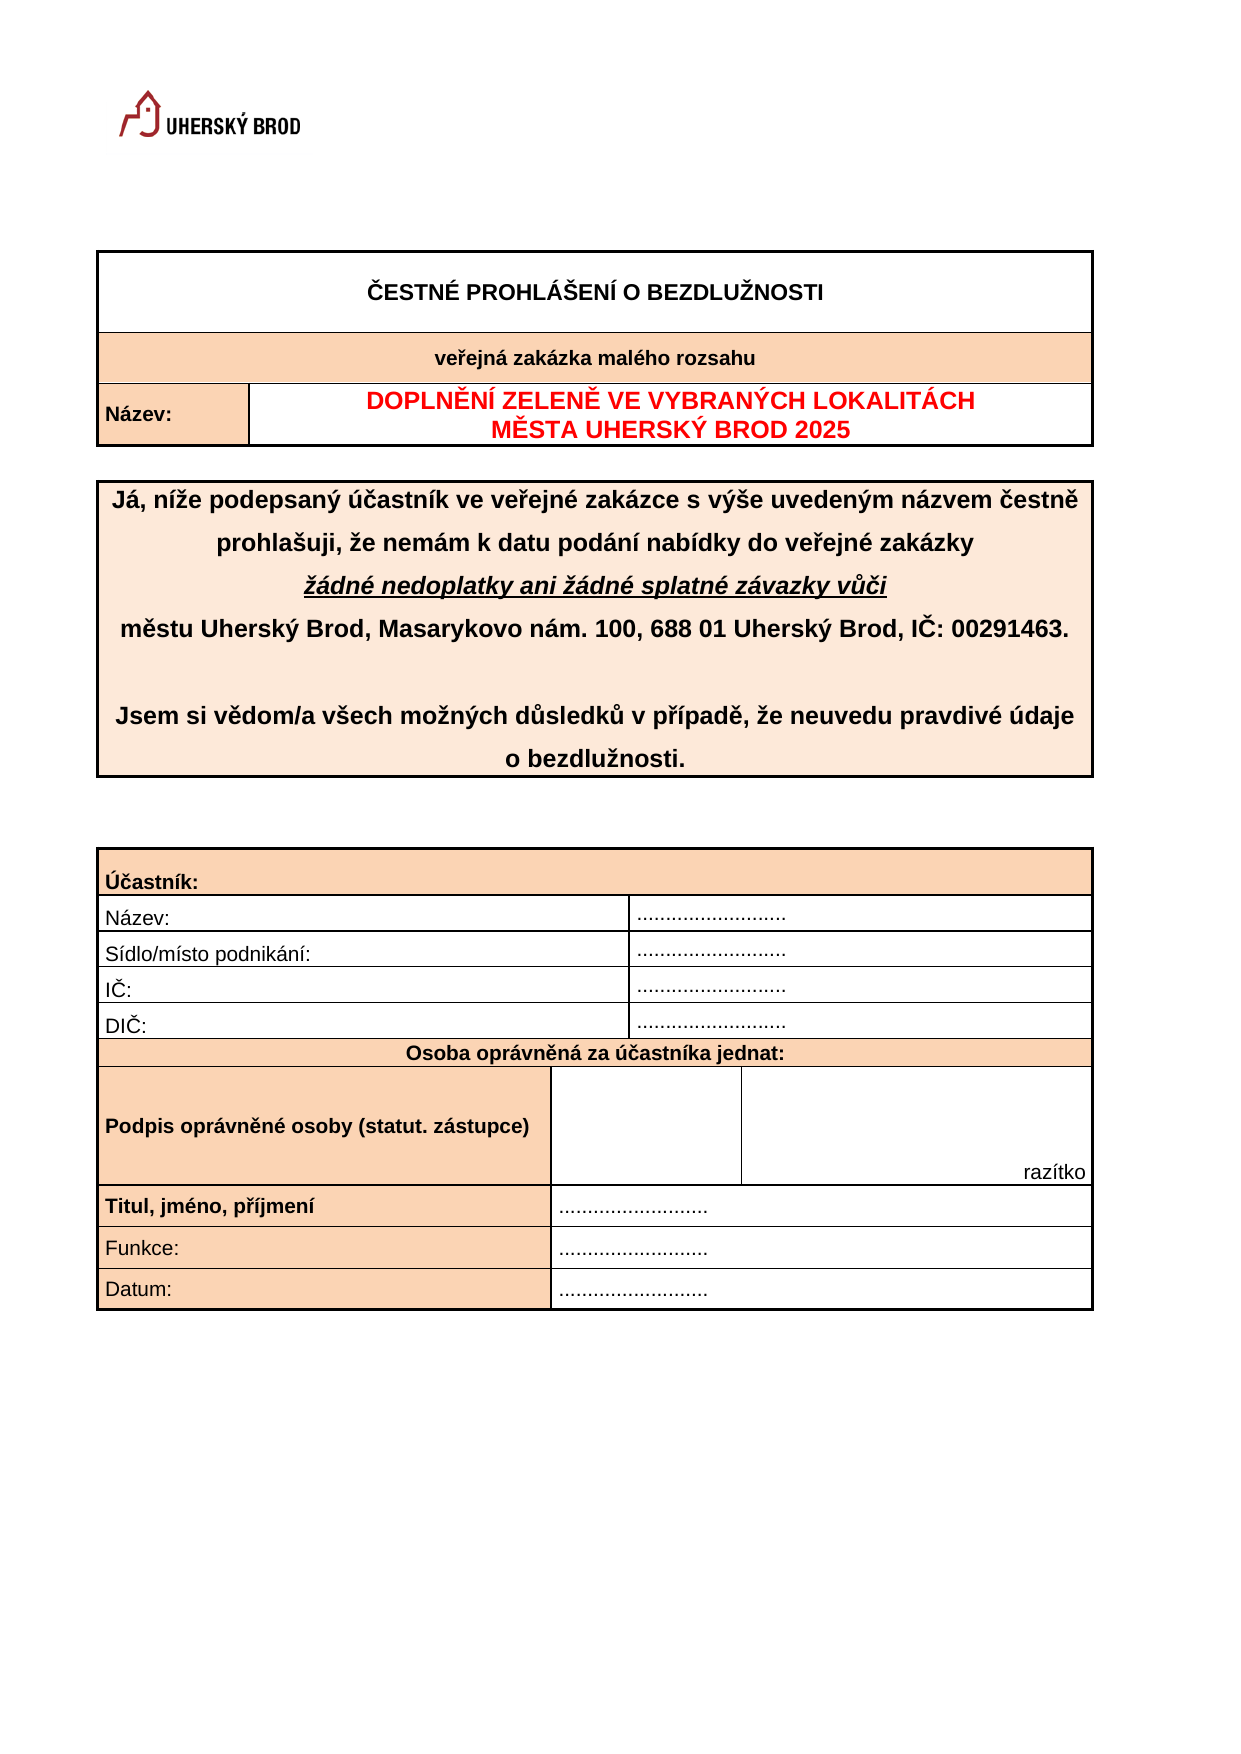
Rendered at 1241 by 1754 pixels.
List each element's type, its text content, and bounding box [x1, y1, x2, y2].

table_header Já, níže podepsaný účastník ve veřejné zakázce s výše uvedeným názvem čestně prohlašuji, že nemám k datu podání nabídky do veřejné zakázky žádné nedoplatky ani žádné splatné závazky vůči městu Uherský Brod, Masarykovo nám. 100, 688 01 Uherský Brod, IČ: 00291463. Jsem si vědom/a všech možných důsledků v případě, že neuvedu pravdivé údaje o bezdlužnosti. [99, 483, 1091, 775]
table_cell .......................... [630, 967, 1091, 1002]
table_cell .......................... [552, 1269, 1091, 1308]
table_cell Sídlo/místo podnikání: [99, 932, 628, 966]
table_cell Datum: [99, 1269, 550, 1308]
table_cell .......................... [630, 1003, 1091, 1038]
table_cell Název: [99, 384, 248, 444]
table_cell Název: [99, 896, 628, 930]
table_cell veřejná zakázka malého rozsahu [99, 333, 1091, 382]
table_cell .......................... [630, 932, 1091, 966]
table_cell [552, 1067, 741, 1184]
picture [106, 73, 313, 155]
table_cell Osoba oprávněná za účastníka jednat: [99, 1039, 1091, 1066]
table_cell razítko [742, 1067, 1091, 1184]
table_header Účastník: [99, 850, 1091, 894]
table_cell Funkce: [99, 1227, 550, 1268]
table_header ČESTNÉ PROHLÁŠENÍ O BEZDLUŽNOSTI [99, 253, 1091, 332]
table_cell Podpis oprávněné osoby (statut. zástupce) [99, 1067, 550, 1184]
table_cell .......................... [552, 1227, 1091, 1268]
table_cell .......................... [630, 896, 1091, 930]
table_cell .......................... [552, 1186, 1091, 1226]
table_cell doplnění zEleně ve vybraných lokalitách města uherský brod 2025 [250, 384, 1091, 444]
table_cell DIČ: [99, 1003, 628, 1038]
table_cell Titul, jméno, příjmení [99, 1186, 550, 1226]
table_cell IČ: [99, 967, 628, 1002]
